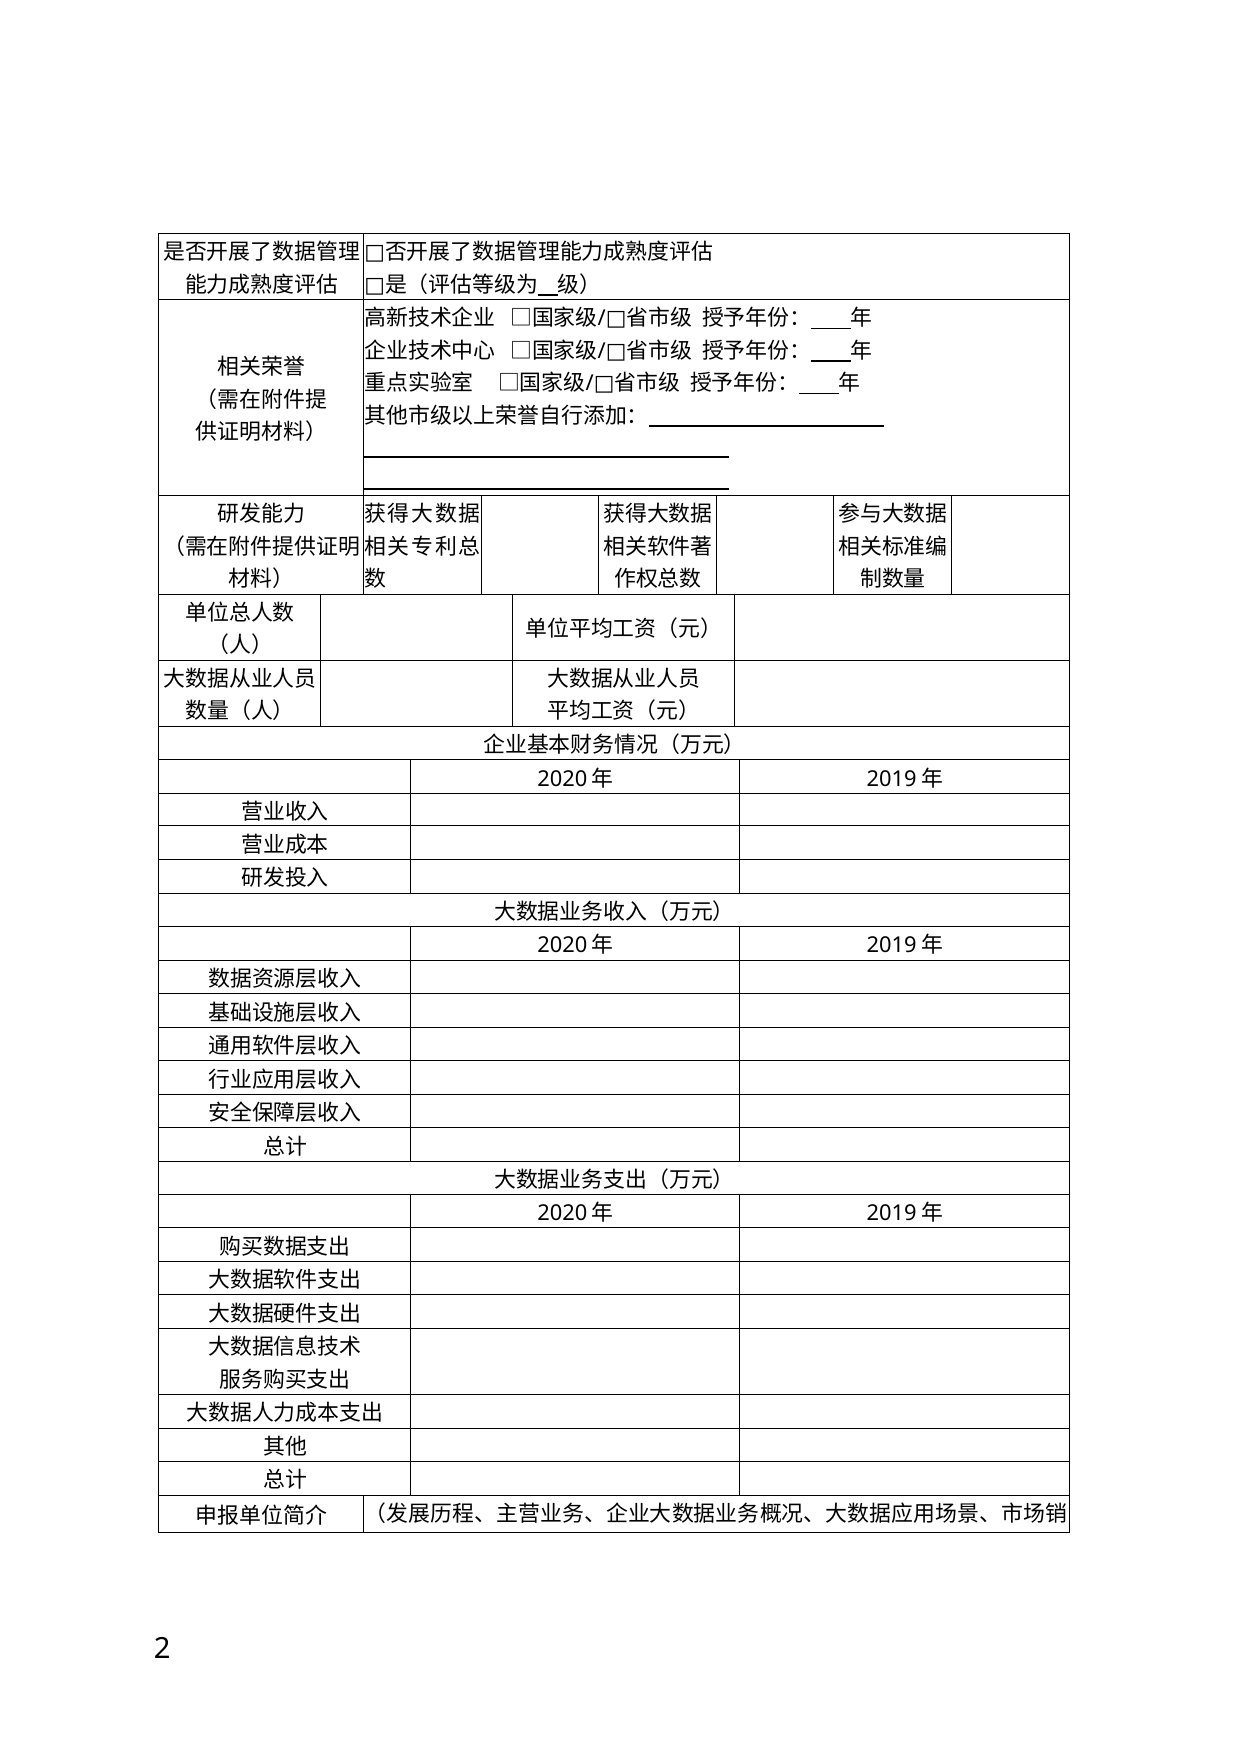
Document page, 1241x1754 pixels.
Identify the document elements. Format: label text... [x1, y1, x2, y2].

table_cell [740, 1061, 1069, 1094]
table_cell [735, 661, 1069, 726]
table_cell 单位总人数（人） [159, 595, 320, 659]
table_cell [411, 860, 739, 892]
table_cell [159, 760, 410, 793]
table_cell [740, 1028, 1069, 1060]
table_cell 获得大数据相关软件著作权总数 [599, 496, 716, 593]
table_cell [740, 1262, 1069, 1294]
table_cell [952, 496, 1069, 593]
table_cell 大数据人力成本支出 [159, 1395, 410, 1427]
table_cell 研发投入 [159, 860, 410, 892]
table_cell 总计 [159, 1128, 410, 1161]
table_cell 营业成本 [159, 826, 410, 859]
table_cell 购买数据支出 [159, 1228, 410, 1261]
table_cell 通用软件层收入 [159, 1028, 410, 1060]
table_cell [321, 595, 512, 659]
table_cell [411, 1128, 739, 1161]
table_cell 总计 [159, 1462, 410, 1494]
table_cell 其他 [159, 1429, 410, 1461]
table_cell 参与大数据相关标准编制数量 [834, 496, 951, 593]
table_cell 大数据软件支出 [159, 1262, 410, 1294]
table_cell [482, 496, 598, 593]
table_cell 2020年 [411, 1195, 739, 1227]
table_cell [411, 826, 739, 859]
table_cell [321, 661, 512, 726]
table_cell [411, 1329, 739, 1394]
table_cell 大数据信息技术 服务购买支出 [159, 1329, 410, 1394]
table_cell [411, 1429, 739, 1461]
table_cell [740, 1462, 1069, 1494]
table_cell [740, 1329, 1069, 1394]
table_cell 大数据从业人员数量（人） [159, 661, 320, 726]
table_cell 大数据从业人员 平均工资（元） [513, 661, 734, 726]
table_cell [717, 496, 833, 593]
table_cell 获得大数据相关专利总数 [364, 496, 481, 593]
table_cell [735, 595, 1069, 659]
table_cell 大数据业务支出（万元） [159, 1162, 1069, 1194]
table_cell [159, 927, 410, 959]
table_cell 2019年 [740, 927, 1069, 959]
table_cell [411, 961, 739, 993]
table_cell 数据资源层收入 [159, 961, 410, 993]
table_cell 营业收入 [159, 794, 410, 825]
table_cell [411, 1028, 739, 1060]
table_cell 相关荣誉 （需在附件提 供证明材料） [159, 300, 363, 495]
table_cell □否开展了数据管理能力成熟度评估 □是（评估等级为 级） [364, 234, 1069, 299]
table_cell [740, 1228, 1069, 1261]
table_cell 2019年 [740, 1195, 1069, 1227]
table_cell [411, 794, 739, 825]
table_cell [411, 1095, 739, 1127]
table_cell [740, 1395, 1069, 1427]
table_cell [740, 826, 1069, 859]
table_cell 安全保障层收入 [159, 1095, 410, 1127]
table_cell 申报单位简介 [159, 1496, 363, 1532]
table_cell [740, 794, 1069, 825]
table_cell 行业应用层收入 [159, 1061, 410, 1094]
table_cell 研发能力 （需在附件提供证明材料） [159, 496, 363, 593]
table_cell 2020年 [411, 760, 739, 793]
table_cell 单位平均工资（元） [513, 595, 734, 659]
table_cell 大数据硬件支出 [159, 1295, 410, 1328]
table_cell [411, 1462, 739, 1494]
table_cell 大数据业务收入（万元） [159, 894, 1069, 926]
table_cell [159, 1195, 410, 1227]
table_cell （发展历程、主营业务、企业大数据业务概况、大数据应用场景、市场销售、资源整合共享能力、技术成果转化能力等方面基本情况，不超过400字） [364, 1496, 1069, 1532]
table_cell [740, 1295, 1069, 1328]
table_cell 企业基本财务情况（万元） [159, 727, 1069, 759]
table_cell [411, 994, 739, 1027]
table_cell [740, 961, 1069, 993]
table_cell [740, 860, 1069, 892]
table_cell 是否开展了数据管理能力成熟度评估 [159, 234, 363, 299]
table_cell 高新技术企业 □国家级/□省市级 授予年份： 年 企业技术中心 □国家级/□省市级 授予年份： 年 重点实验室 □国家级/□省市级 授予年份： 年 其他市级以上荣誉自行添加： [364, 300, 1069, 495]
table_cell [411, 1262, 739, 1294]
table_cell [411, 1295, 739, 1328]
table_cell 基础设施层收入 [159, 994, 410, 1027]
table_cell [740, 994, 1069, 1027]
table_cell [740, 1429, 1069, 1461]
table_cell [411, 1228, 739, 1261]
table_cell 2019年 [740, 760, 1069, 793]
table_cell [740, 1128, 1069, 1161]
table_cell [411, 1061, 739, 1094]
table_cell [411, 1395, 739, 1427]
table_cell [740, 1095, 1069, 1127]
table_cell 2020年 [411, 927, 739, 959]
